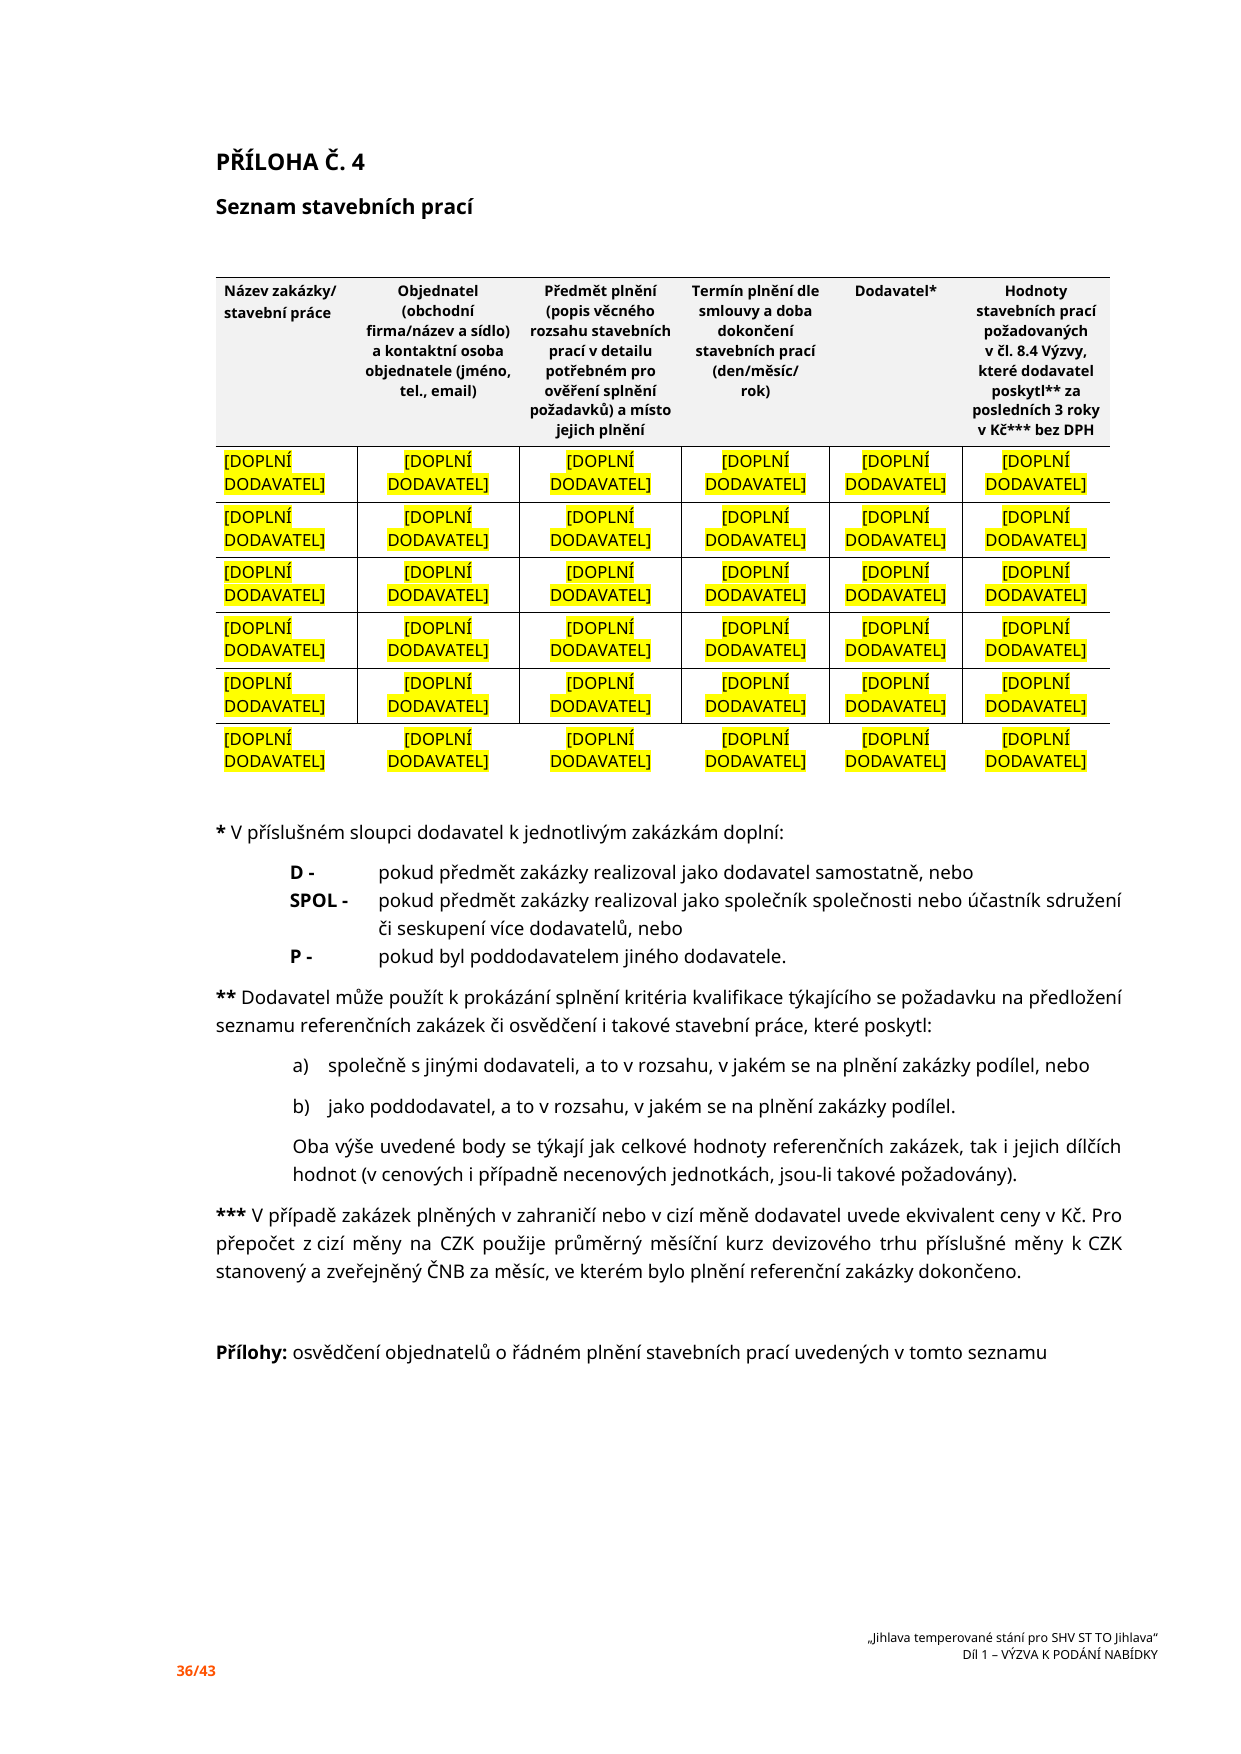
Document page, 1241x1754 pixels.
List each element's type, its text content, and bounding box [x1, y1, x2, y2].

table_cell [DOPLNÍ DODAVATEL] [520, 503, 681, 557]
table_cell [DOPLNÍ DODAVATEL] [830, 503, 962, 557]
table_cell [DOPLNÍ DODAVATEL] [830, 613, 962, 668]
table_cell [DOPLNÍ DODAVATEL] [216, 669, 357, 723]
table_header Předmět plnění (popis věcného rozsahu stavebních prací v detailu potřebném pro ověření splnění požadavků) a místo jejich plnění [519, 278, 682, 446]
text D - pokud předmět zakázky realizoval jako dodavatel samostatně, nebo [289, 859, 1122, 885]
table_header Objednatel (obchodní firma/název a sídlo) a kontaktní osoba objednatele (jméno, tel., email) [357, 278, 519, 446]
text * V příslušném sloupci dodavatel k jednotlivým zakázkám doplní: [216, 819, 1122, 844]
list Oba výše uvedené body se týkají jak celkové hodnoty referenčních zakázek, tak i jejich dílčích hodnot (v cenových i případně necenových jednotkách, jsou-li takové požadovány). [292, 1134, 1122, 1187]
text jako poddodavatel, a to v rozsahu, v jakém se na plnění zakázky podílel. [292, 1093, 1122, 1119]
table_cell [DOPLNÍ DODAVATEL] [962, 724, 1110, 778]
text Příloha č. 4 [216, 146, 1122, 177]
table_cell [DOPLNÍ DODAVATEL] [682, 447, 829, 501]
table_header Dodavatel* [829, 278, 962, 446]
table_cell [DOPLNÍ DODAVATEL] [963, 558, 1110, 612]
table_cell [DOPLNÍ DODAVATEL] [682, 613, 829, 668]
table_cell [DOPLNÍ DODAVATEL] [682, 503, 829, 557]
table_header Termín plnění dle smlouvy a doba dokončení stavebních prací (den/měsíc/ rok) [682, 278, 829, 446]
table_cell [DOPLNÍ DODAVATEL] [682, 724, 829, 778]
table_cell [DOPLNÍ DODAVATEL] [830, 558, 962, 612]
table_header Název zakázky/ stavební práce [216, 278, 357, 446]
table_cell [DOPLNÍ DODAVATEL] [216, 503, 357, 557]
table_cell [DOPLNÍ DODAVATEL] [216, 558, 357, 612]
table_cell [DOPLNÍ DODAVATEL] [829, 724, 962, 778]
table_header Hodnoty stavebních prací požadovaných v čl. 8.4 Výzvy, které dodavatel poskytl** za posledních 3 roky v Kč*** bez DPH [962, 278, 1110, 446]
table_cell [DOPLNÍ DODAVATEL] [682, 669, 829, 723]
table_cell [DOPLNÍ DODAVATEL] [357, 724, 519, 778]
table_cell [DOPLNÍ DODAVATEL] [358, 558, 519, 612]
text SPOL - pokud předmět zakázky realizoval jako společník společnosti nebo účastník sdružení či seskupení více dodavatelů, nebo [289, 887, 1122, 941]
table_cell [DOPLNÍ DODAVATEL] [520, 558, 681, 612]
table_cell [DOPLNÍ DODAVATEL] [963, 503, 1110, 557]
table_cell [DOPLNÍ DODAVATEL] [963, 669, 1110, 723]
table_cell [DOPLNÍ DODAVATEL] [963, 613, 1110, 668]
table_cell [DOPLNÍ DODAVATEL] [520, 613, 681, 668]
table_cell [DOPLNÍ DODAVATEL] [216, 613, 357, 668]
table_cell [DOPLNÍ DODAVATEL] [963, 447, 1110, 501]
text ** Dodavatel může použít k prokázání splnění kritéria kvalifikace týkajícího se požadavku na předložení seznamu referenčních zakázek či osvědčení i takové stavební práce, které poskytl: [216, 984, 1122, 1038]
text Seznam stavebních prací [216, 192, 1122, 221]
table_cell [DOPLNÍ DODAVATEL] [830, 447, 962, 501]
table_cell [DOPLNÍ DODAVATEL] [358, 503, 519, 557]
table_cell [DOPLNÍ DODAVATEL] [358, 613, 519, 668]
table_cell [DOPLNÍ DODAVATEL] [216, 724, 357, 778]
table_cell [DOPLNÍ DODAVATEL] [830, 669, 962, 723]
table_cell [DOPLNÍ DODAVATEL] [519, 724, 682, 778]
table_cell [DOPLNÍ DODAVATEL] [358, 447, 519, 501]
text *** V případě zakázek plněných v zahraničí nebo v cizí měně dodavatel uvede ekvivalent ceny v Kč. Pro přepočet z cizí měny na CZK použije průměrný měsíční kurz devizového trhu příslušné měny k CZK stanovený a zveřejněný ČNB za měsíc, ve kterém bylo plnění referenční zakázky dokončeno. [216, 1202, 1122, 1284]
table_cell [DOPLNÍ DODAVATEL] [682, 558, 829, 612]
text P - pokud byl poddodavatelem jiného dodavatele. [289, 943, 1122, 969]
table_cell [DOPLNÍ DODAVATEL] [520, 447, 681, 501]
list společně s jinými dodavateli, a to v rozsahu, v jakém se na plnění zakázky podílel, nebo [292, 1053, 1122, 1078]
table_cell [DOPLNÍ DODAVATEL] [358, 669, 519, 723]
table_cell [DOPLNÍ DODAVATEL] [216, 447, 357, 501]
text Přílohy: osvědčení objednatelů o řádném plnění stavebních prací uvedených v tomto seznamu [216, 1339, 1122, 1365]
table_cell [DOPLNÍ DODAVATEL] [520, 669, 681, 723]
